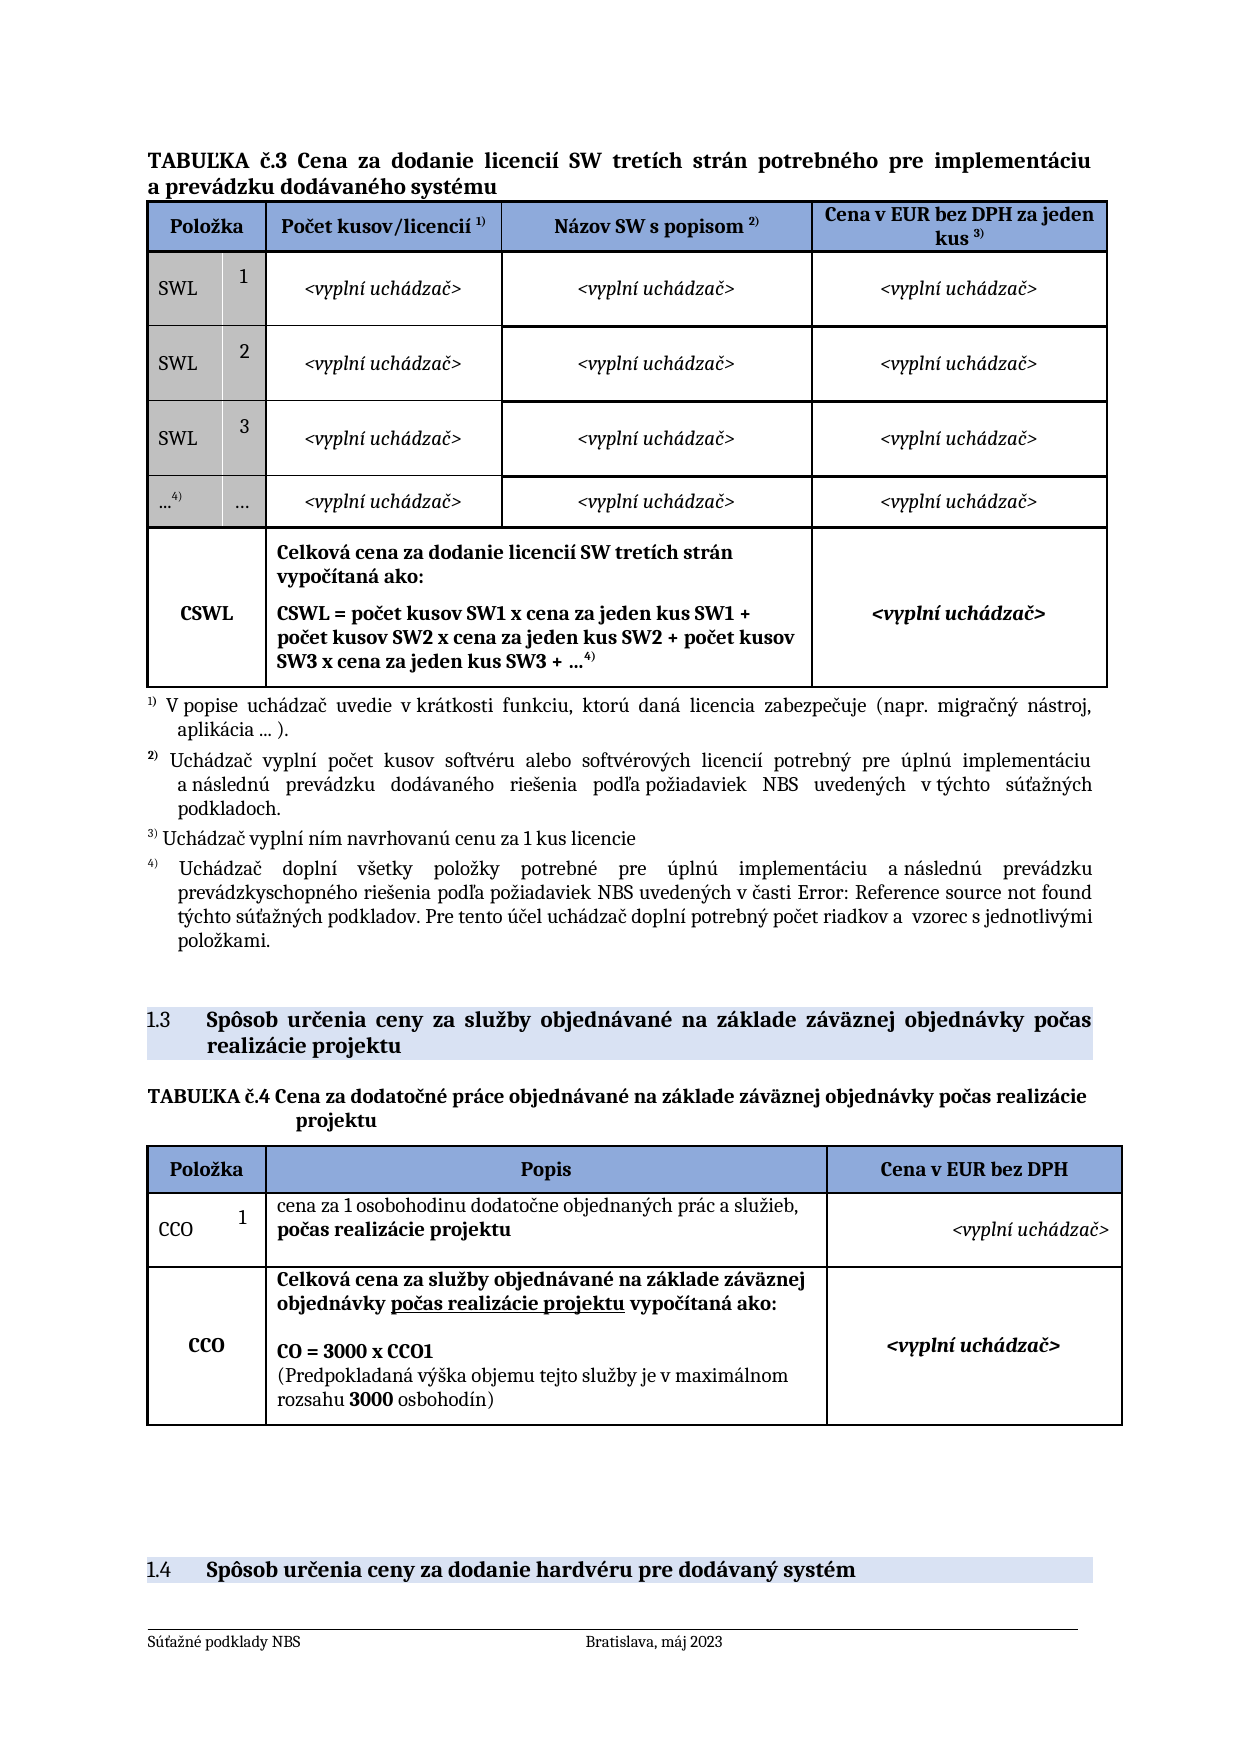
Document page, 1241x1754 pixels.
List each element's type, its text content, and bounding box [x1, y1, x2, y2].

table_cell … [223, 476, 265, 526]
table_cell <vyplní uchádzač> [267, 326, 501, 400]
table_cell <vyplní uchádzač> [813, 328, 1106, 400]
table_cell <vyplní uchádzač> [813, 253, 1106, 325]
table_header Názov SW s popisom 2) [502, 203, 811, 250]
table_cell [223, 253, 265, 325]
table_cell CCO [149, 1268, 265, 1424]
table_header Cena v EUR bez DPH [828, 1147, 1121, 1192]
table_cell SWL [149, 401, 222, 475]
table_header Cena v EUR bez DPH za jeden kus 3) [813, 203, 1106, 250]
table_cell [221, 1194, 265, 1266]
table_cell CSWL [149, 529, 265, 686]
table_cell <vyplní uchádzač> [503, 328, 811, 400]
table_header Položka [149, 203, 265, 250]
table_cell <vyplní uchádzač> [813, 529, 1106, 686]
table_cell <vyplní uchádzač> [267, 476, 501, 526]
table_cell <vyplní uchádzač> [503, 478, 811, 526]
table_cell [223, 326, 265, 400]
list TABUĽKA č.3 Cena za dodanie licencií SW tretích strán potrebného pre implementáciu a prevádzku dodávaného systému [148, 148, 1093, 200]
table_cell <vyplní uchádzač> [828, 1268, 1121, 1424]
table_cell <vyplní uchádzač> [828, 1194, 1121, 1266]
table_cell cena za 1 osobohodinu dodatočne objednaných prác a služieb, počas realizácie projektu [267, 1194, 826, 1266]
table_cell SWL [149, 253, 222, 325]
text 3) Uchádzač vyplní ním navrhovanú cenu za 1 kus licencie [148, 826, 1093, 850]
table_cell <vyplní uchádzač> [503, 253, 811, 325]
table_cell [223, 401, 265, 475]
table_header Popis [267, 1147, 826, 1192]
table_header Počet kusov/licencií 1) [267, 203, 501, 250]
text 1) V popise uchádzač uvedie v krátkosti funkciu, ktorú daná licencia zabezpečuje (napr. migračný nástroj, aplikácia ... ). [148, 694, 1093, 742]
text 2) Uchádzač vyplní počet kusov softvéru alebo softvérových licencií potrebný pre úplnú implementáciu a následnú prevádzku dodávaného riešenia podľa požiadaviek NBS uvedených v týchto súťažných podkladoch. [148, 748, 1093, 820]
text Spôsob určenia ceny za dodanie hardvéru pre dodávaný systém [147, 1557, 1093, 1583]
table_cell <vyplní uchádzač> [503, 403, 811, 475]
table_cell <vyplní uchádzač> [813, 403, 1106, 475]
text TABUĽKA č.4 Cena za dodatočné práce objednávané na základe záväznej objednávky počas realizácie projektu [148, 1085, 1093, 1133]
table_cell SWL [149, 326, 222, 400]
table_cell ...4) [149, 476, 222, 526]
table_cell Celková cena za dodanie licencií SW tretích strán vypočítaná ako: CSWL = počet kusov SW1 x cena za jeden kus SW1 + počet kusov SW2 x cena za jeden kus SW2 + počet kusov SW3 x cena za jeden kus SW3 + …4) [267, 529, 811, 686]
table_cell <vyplní uchádzač> [267, 401, 501, 475]
table_cell <vyplní uchádzač> [813, 478, 1106, 526]
table_cell <vyplní uchádzač> [267, 253, 501, 325]
text Spôsob určenia ceny za služby objednávané na základe záväznej objednávky počas realizácie projektu [147, 1007, 1093, 1060]
table_cell CCO [149, 1194, 221, 1266]
table_header Položka [149, 1147, 265, 1192]
table_cell Celková cena za služby objednávané na základe záväznej objednávky počas realizácie projektu vypočítaná ako: CO = 3000 x CCO1 (Predpokladaná výška objemu tejto služby je v maximálnom rozsahu 3000 osbohodín) [267, 1268, 826, 1424]
